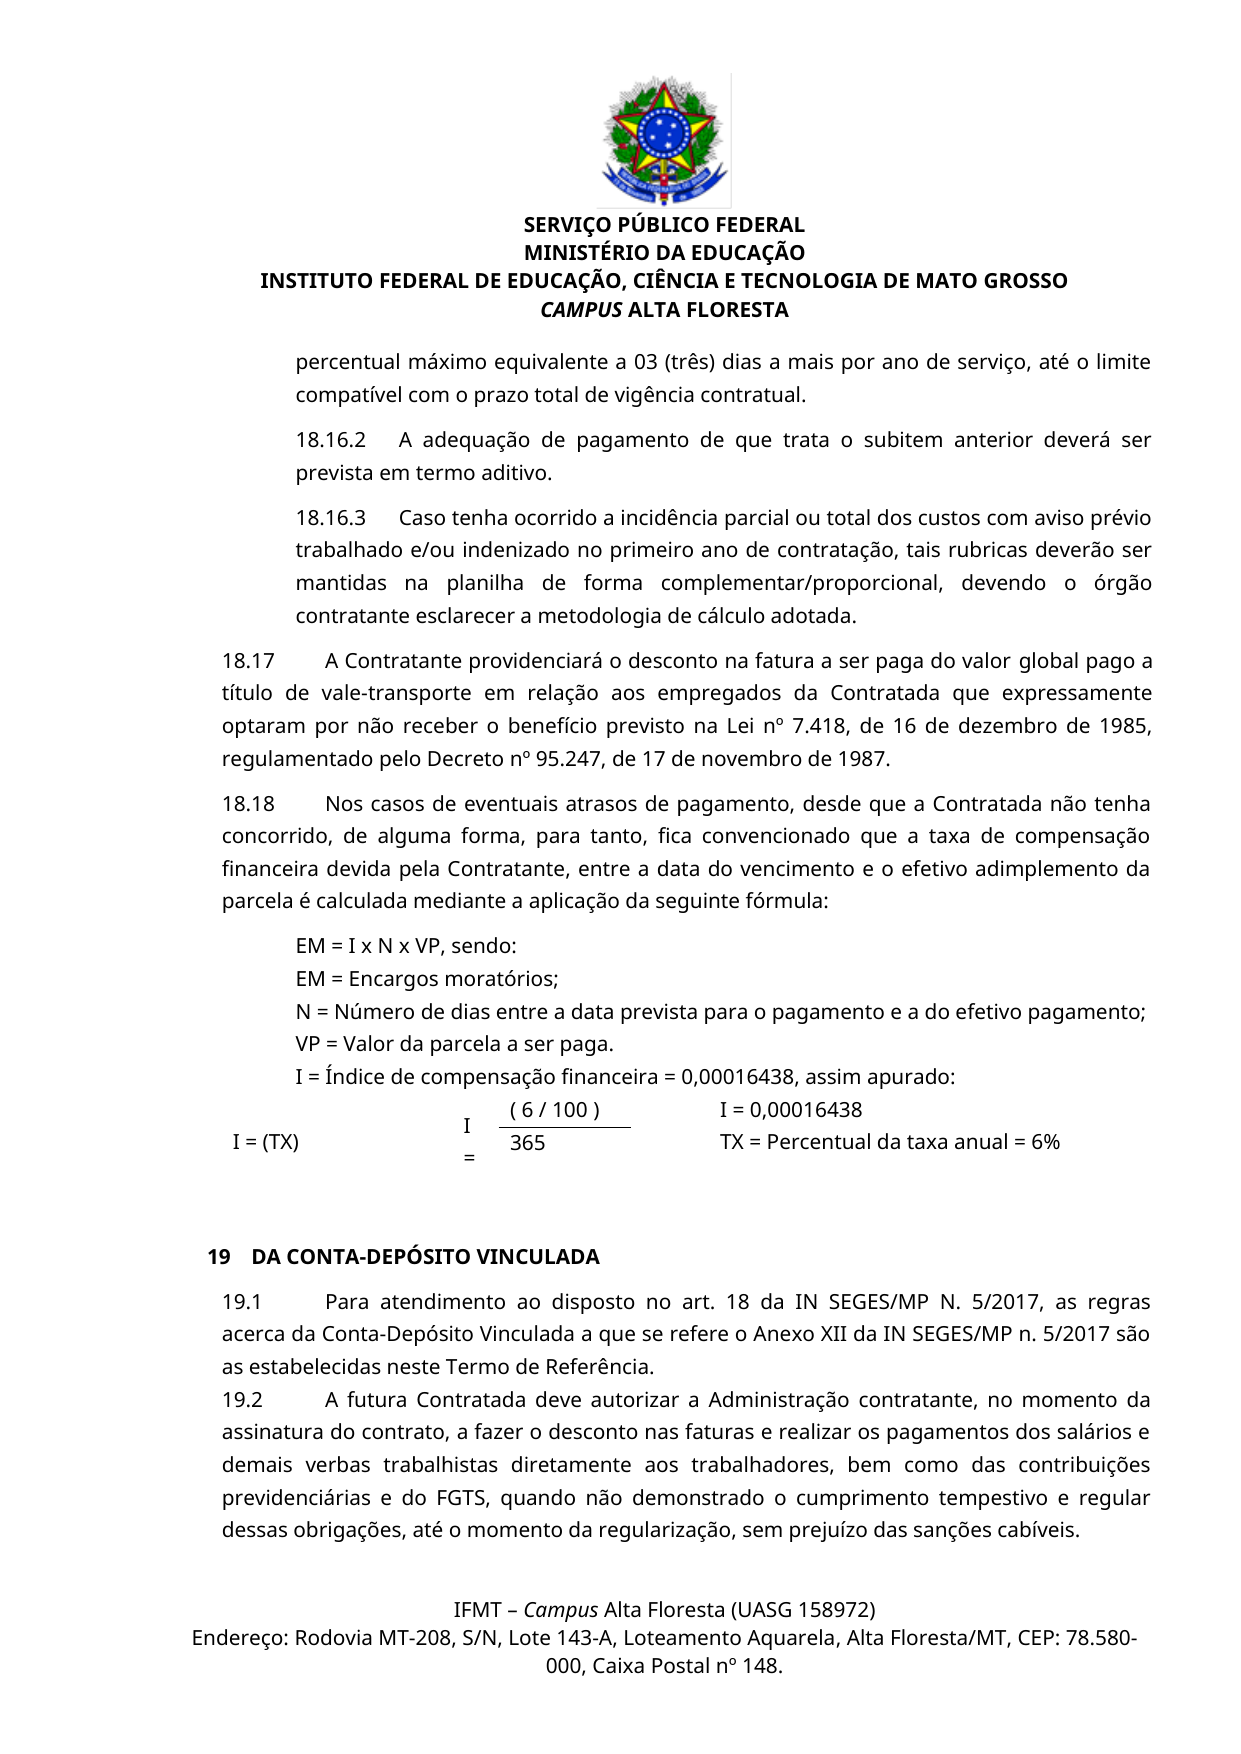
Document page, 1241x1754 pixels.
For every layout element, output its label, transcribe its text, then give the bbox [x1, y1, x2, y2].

table_header I = [452, 1095, 498, 1192]
list A adequação de pagamento de que trata o subitem anterior deverá ser prevista em termo aditivo. [295, 425, 1153, 486]
table_header I = (TX) [221, 1095, 452, 1192]
table_header I = 0,00016438 TX = Percentual da taxa anual = 6% [631, 1095, 1144, 1192]
list Caso tenha ocorrido a incidência parcial ou total dos custos com aviso prévio trabalhado e/ou indenizado no primeiro ano de contratação, tais rubricas deverão ser mantidas na planilha de forma complementar/proporcional, devendo o órgão contratante esclarecer a metodologia de cálculo adotada. [295, 503, 1153, 629]
list A Contratante providenciará o desconto na fatura a ser paga do valor global pago a título de vale-transporte em relação aos empregados da Contratada que expressamente optaram por não receber o benefício previsto na Lei nº 7.418, de 16 de dezembro de 1985, regulamentado pelo Decreto nº 95.247, de 17 de novembro de 1987. [222, 646, 1153, 772]
table_cell 365 [499, 1128, 631, 1192]
picture [596, 73, 733, 210]
text EM = I x N x VP, sendo: [222, 932, 1152, 960]
list Para atendimento ao disposto no art. 18 da IN SEGES/MP N. 5/2017, as regras acerca da Conta-Depósito Vinculada a que se refere o Anexo XII da IN SEGES/MP n. 5/2017 são as estabelecidas neste Termo de Referência. [222, 1348, 1152, 1381]
list DA CONTA-DEPÓSITO VINCULADA [207, 1242, 1152, 1270]
text I = Índice de compensação financeira = 0,00016438, assim apurado: [177, 1062, 1152, 1091]
text N = Número de dias entre a data prevista para o pagamento e a do efetivo pagamento; [295, 997, 1152, 1025]
list A futura Contratada deve autorizar a Administração contratante, no momento da assinatura do contrato, a fazer o desconto nas faturas e realizar os pagamentos dos salários e demais verbas trabalhistas diretamente aos trabalhadores, bem como das contribuições previdenciárias e do FGTS, quando não demonstrado o cumprimento tempestivo e regular dessas obrigações, até o momento da regularização, sem prejuízo das sanções cabíveis. [222, 1385, 1152, 1544]
table_header ( 6 / 100 ) [499, 1095, 631, 1127]
list Nos casos de eventuais atrasos de pagamento, desde que a Contratada não tenha concorrido, de alguma forma, para tanto, fica convencionado que a taxa de compensação financeira devida pela Contratante, entre a data do vencimento e o efetivo adimplemento da parcela é calculada mediante a aplicação da seguinte fórmula: [222, 789, 1152, 915]
text VP = Valor da parcela a ser paga. [177, 1029, 1152, 1058]
list Para atendimento ao disposto no art. 18 da IN SEGES/MP N. 5/2017, as regras acerca da Conta-Depósito Vinculada a que se refere o Anexo XII da IN SEGES/MP n. 5/2017 são as estabelecidas neste Termo de Referência. [222, 1287, 1152, 1320]
text EM = Encargos moratórios; [177, 964, 1152, 993]
